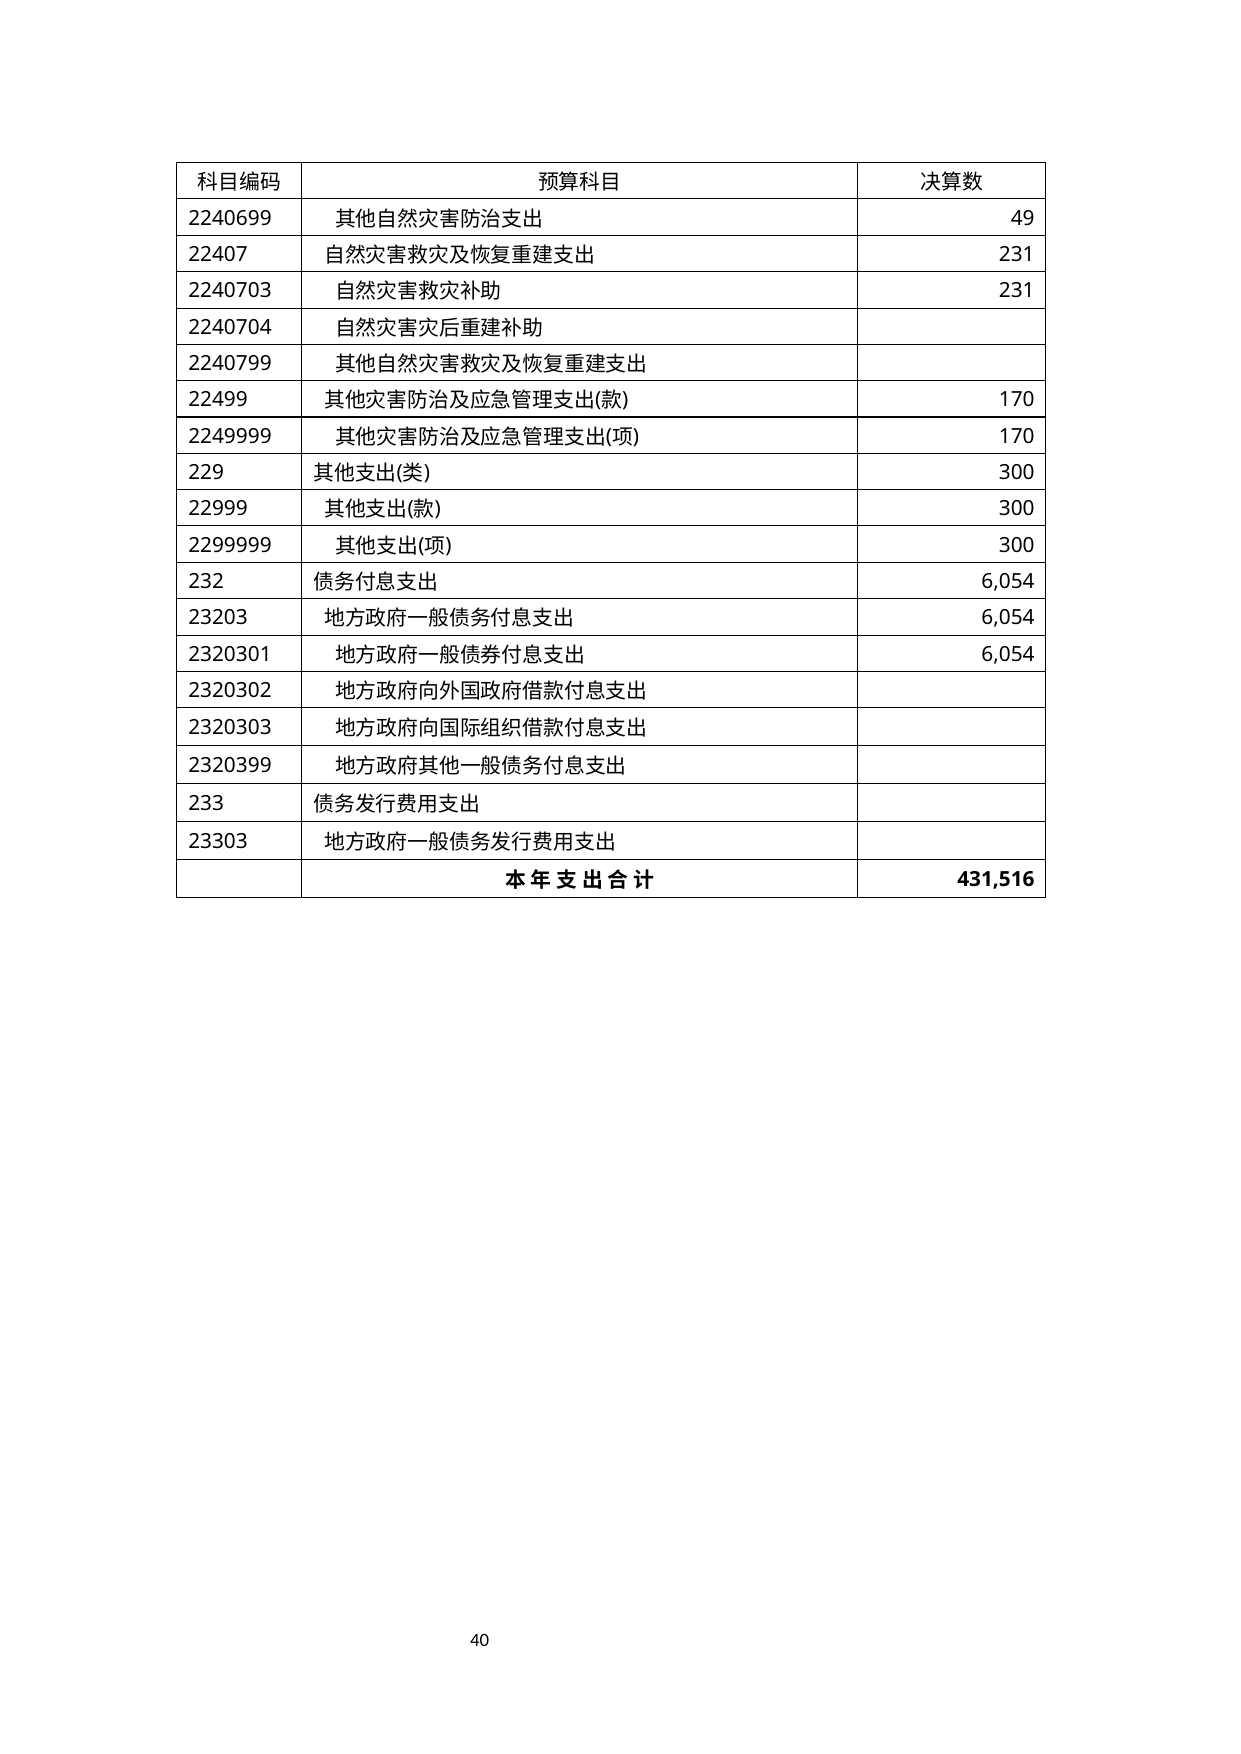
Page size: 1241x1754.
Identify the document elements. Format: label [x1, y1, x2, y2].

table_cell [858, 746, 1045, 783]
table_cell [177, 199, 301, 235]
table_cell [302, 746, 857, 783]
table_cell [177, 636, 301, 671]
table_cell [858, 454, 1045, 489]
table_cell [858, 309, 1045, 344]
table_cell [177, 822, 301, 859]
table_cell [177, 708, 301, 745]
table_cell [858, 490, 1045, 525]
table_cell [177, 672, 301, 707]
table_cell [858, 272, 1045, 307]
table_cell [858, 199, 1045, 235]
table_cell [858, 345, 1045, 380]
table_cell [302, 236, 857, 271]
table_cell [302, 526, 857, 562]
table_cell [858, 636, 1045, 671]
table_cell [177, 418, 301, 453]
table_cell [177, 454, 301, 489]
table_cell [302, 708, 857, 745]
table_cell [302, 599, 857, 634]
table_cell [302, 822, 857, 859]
table_header [302, 163, 857, 198]
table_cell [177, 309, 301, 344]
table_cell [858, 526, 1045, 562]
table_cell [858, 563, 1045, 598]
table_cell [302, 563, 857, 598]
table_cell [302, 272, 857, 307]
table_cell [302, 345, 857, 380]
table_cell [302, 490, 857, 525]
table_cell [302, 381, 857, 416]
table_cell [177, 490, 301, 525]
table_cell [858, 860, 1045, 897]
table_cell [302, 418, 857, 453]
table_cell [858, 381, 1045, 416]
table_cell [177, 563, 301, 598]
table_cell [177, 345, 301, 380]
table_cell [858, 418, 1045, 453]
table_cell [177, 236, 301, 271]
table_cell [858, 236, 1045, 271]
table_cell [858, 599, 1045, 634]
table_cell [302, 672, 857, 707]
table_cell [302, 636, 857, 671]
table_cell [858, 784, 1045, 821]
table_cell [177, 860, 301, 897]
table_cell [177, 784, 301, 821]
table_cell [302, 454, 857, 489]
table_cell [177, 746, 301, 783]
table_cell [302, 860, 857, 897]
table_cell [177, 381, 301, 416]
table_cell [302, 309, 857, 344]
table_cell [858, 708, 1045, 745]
table_header [177, 163, 301, 198]
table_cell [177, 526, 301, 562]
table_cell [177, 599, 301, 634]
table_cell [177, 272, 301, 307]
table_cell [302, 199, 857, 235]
table_header [858, 163, 1045, 198]
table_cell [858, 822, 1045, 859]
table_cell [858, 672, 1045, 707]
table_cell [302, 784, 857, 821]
